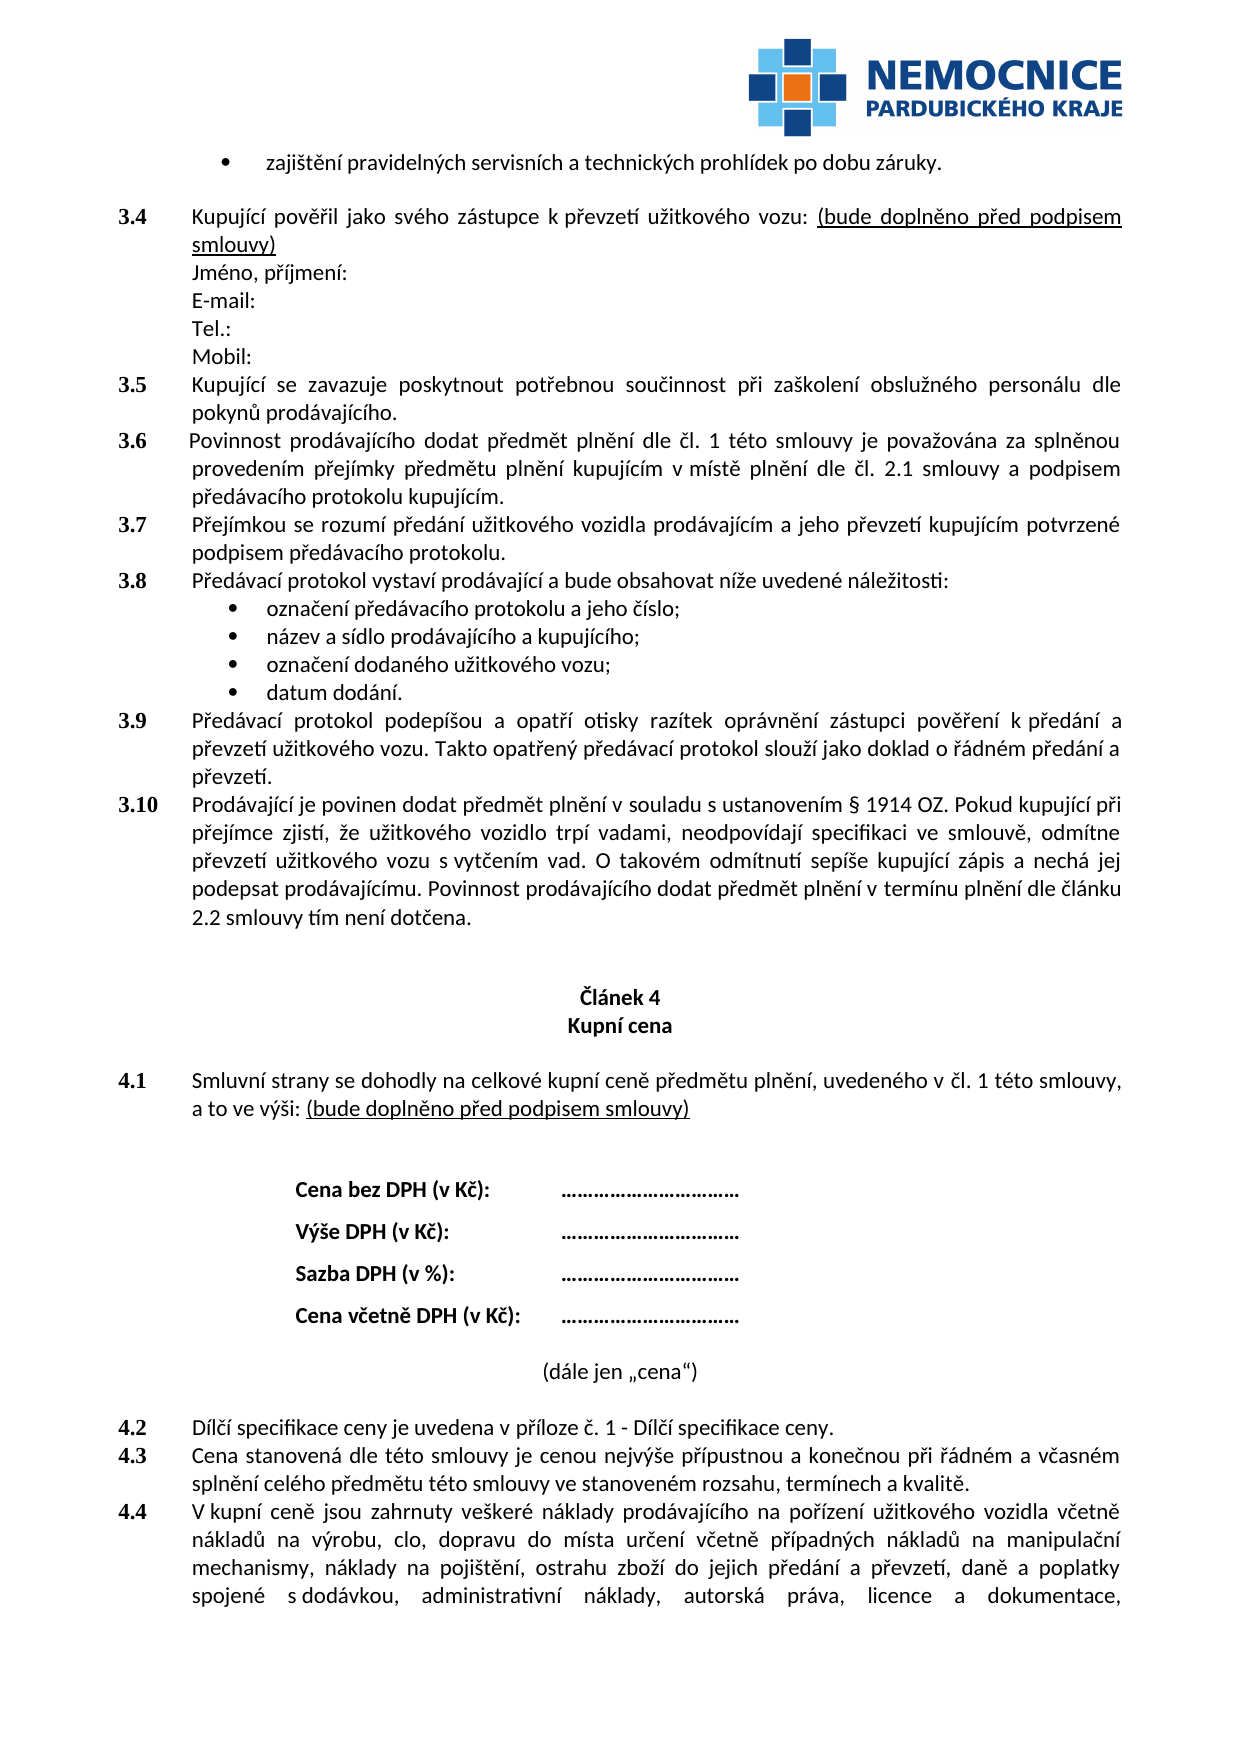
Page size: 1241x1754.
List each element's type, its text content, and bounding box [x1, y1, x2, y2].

picture [747, 37, 1123, 138]
text 3.4 Kupující pověřil jako svého zástupce k převzetí užitkového vozu: (bude doplněno před podpisem smlouvy) [118, 202, 1122, 258]
text 4.1 Smluvní strany se dohodly na celkové kupní ceně předmětu plnění, uvedeného v čl. 1 této smlouvy, a to ve výši: (bude doplněno před podpisem smlouvy) [118, 1066, 1122, 1122]
text 3.8 Předávací protokol vystaví prodávající a bude obsahovat níže uvedené náležitosti: [118, 566, 1122, 594]
text Cena bez DPH (v Kč): …………………………… [118, 1175, 1122, 1203]
text Cena včetně DPH (v Kč): …………………………… [118, 1301, 1122, 1329]
text 4.3 Cena stanovená dle této smlouvy je cenou nejvýše přípustnou a konečnou při řádném a včasném splnění celého předmětu této smlouvy ve stanoveném rozsahu, termínech a kvalitě. [118, 1441, 1122, 1497]
text Jméno, příjmení: [118, 258, 1122, 286]
list název a sídlo prodávajícího a kupujícího; [229, 622, 1122, 650]
text Článek 4 [118, 983, 1122, 1011]
text Sazba DPH (v %): …………………………… [118, 1259, 1122, 1287]
list zajištění pravidelných servisních a technických prohlídek po dobu záruky. [222, 148, 1122, 176]
text E-mail: [118, 286, 1122, 314]
list označení dodaného užitkového vozu; [229, 650, 1122, 678]
text Kupní cena [118, 1011, 1122, 1039]
text Výše DPH (v Kč): …………………………… [118, 1217, 1122, 1245]
text 3.7 Přejímkou se rozumí předání užitkového vozidla prodávajícím a jeho převzetí kupujícím potvrzené podpisem předávacího protokolu. [118, 510, 1122, 566]
text Mobil: [118, 342, 1122, 370]
text 3.5 Kupující se zavazuje poskytnout potřebnou součinnost při zaškolení obslužného personálu dle pokynů prodávajícího. [118, 370, 1122, 426]
text 3.9 Předávací protokol podepíšou a opatří otisky razítek oprávnění zástupci pověření k předání a převzetí užitkového vozu. Takto opatřený předávací protokol slouží jako doklad o řádném předání a převzetí. [118, 706, 1122, 791]
list datum dodání. [229, 678, 1122, 706]
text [118, 1497, 1122, 1609]
text Tel.: [118, 314, 1122, 342]
text 3.10 Prodávající je povinen dodat předmět plnění v souladu s ustanovením § 1914 OZ. Pokud kupující při přejímce zjistí, že užitkového vozidlo trpí vadami, neodpovídají specifikaci ve smlouvě, odmítne převzetí užitkového vozu s vytčením vad. O takovém odmítnutí sepíše kupující zápis a nechá jej podepsat prodávajícímu. Povinnost prodávajícího dodat předmět plnění v termínu plnění dle článku 2.2 smlouvy tím není dotčena. [118, 791, 1122, 931]
list označení předávacího protokolu a jeho číslo; [229, 594, 1122, 622]
text 4.2 Dílčí specifikace ceny je uvedena v příloze č. 1 - Dílčí specifikace ceny. [118, 1413, 1122, 1441]
text (dále jen „cena“) [118, 1357, 1122, 1385]
text 3.6 Povinnost prodávajícího dodat předmět plnění dle čl. 1 této smlouvy je považována za splněnou provedením přejímky předmětu plnění kupujícím v místě plnění dle čl. 2.1 smlouvy a podpisem předávacího protokolu kupujícím. [118, 426, 1122, 510]
